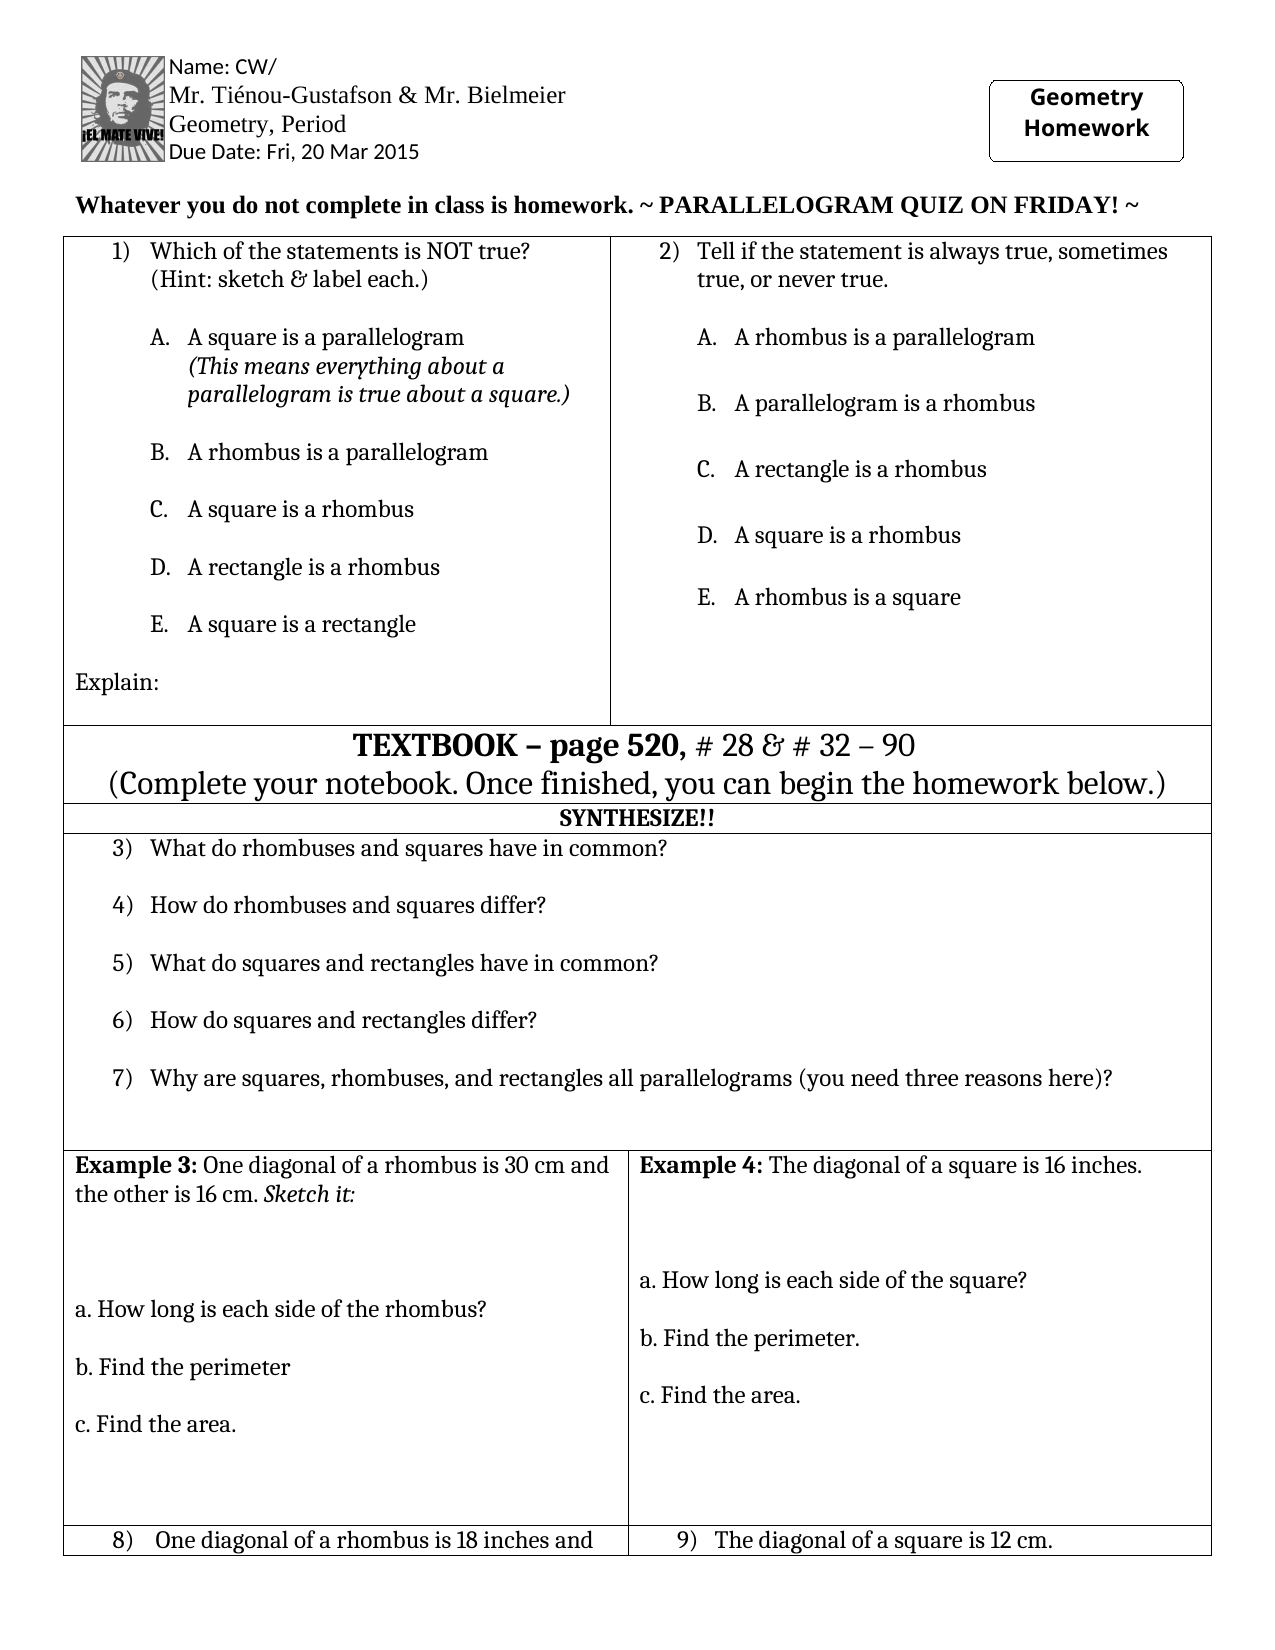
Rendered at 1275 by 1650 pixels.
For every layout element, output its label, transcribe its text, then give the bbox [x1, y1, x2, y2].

table_header Tell if the statement is always true, sometimes true, or never true. A rhombus is a parallelogram A parallelogram is a rhombus A rectangle is a rhombus A square is a rhombus A rhombus is a square [611, 237, 1211, 725]
text Whatever you do not complete in class is homework. ~ PARALLELOGRAM QUIZ ON FRIDAY! ~ [75, 190, 1200, 219]
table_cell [64, 1526, 628, 1555]
table_cell What do rhombuses and squares have in common? How do rhombuses and squares differ? What do squares and rectangles have in common? How do squares and rectangles differ? Why are squares, rhombuses, and rectangles all parallelograms (you need three reasons here)? [64, 834, 1211, 1150]
table_header Which of the statements is NOT true? (Hint: sketch & label each.) A square is a parallelogram (This means everything about a parallelogram is true about a square.) A rhombus is a parallelogram A square is a rhombus A rectangle is a rhombus A square is a rectangle Explain: [64, 237, 610, 725]
table_cell Example 4: The diagonal of a square is 16 inches. a. How long is each side of the square? b. Find the perimeter. c. Find the area. [629, 1151, 1211, 1525]
table_cell Example 3: One diagonal of a rhombus is 30 cm and the other is 16 cm. Sketch it: a. How long is each side of the rhombus? b. Find the perimeter c. Find the area. [64, 1151, 628, 1525]
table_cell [629, 1526, 1211, 1555]
table_cell SYNTHESIZE!! [64, 804, 1211, 833]
table_cell TEXTBOOK – page 520, # 28 & # 32 – 90 (Complete your notebook. Once finished, you can begin the homework below.) [64, 726, 1211, 803]
picture [81, 56, 165, 162]
